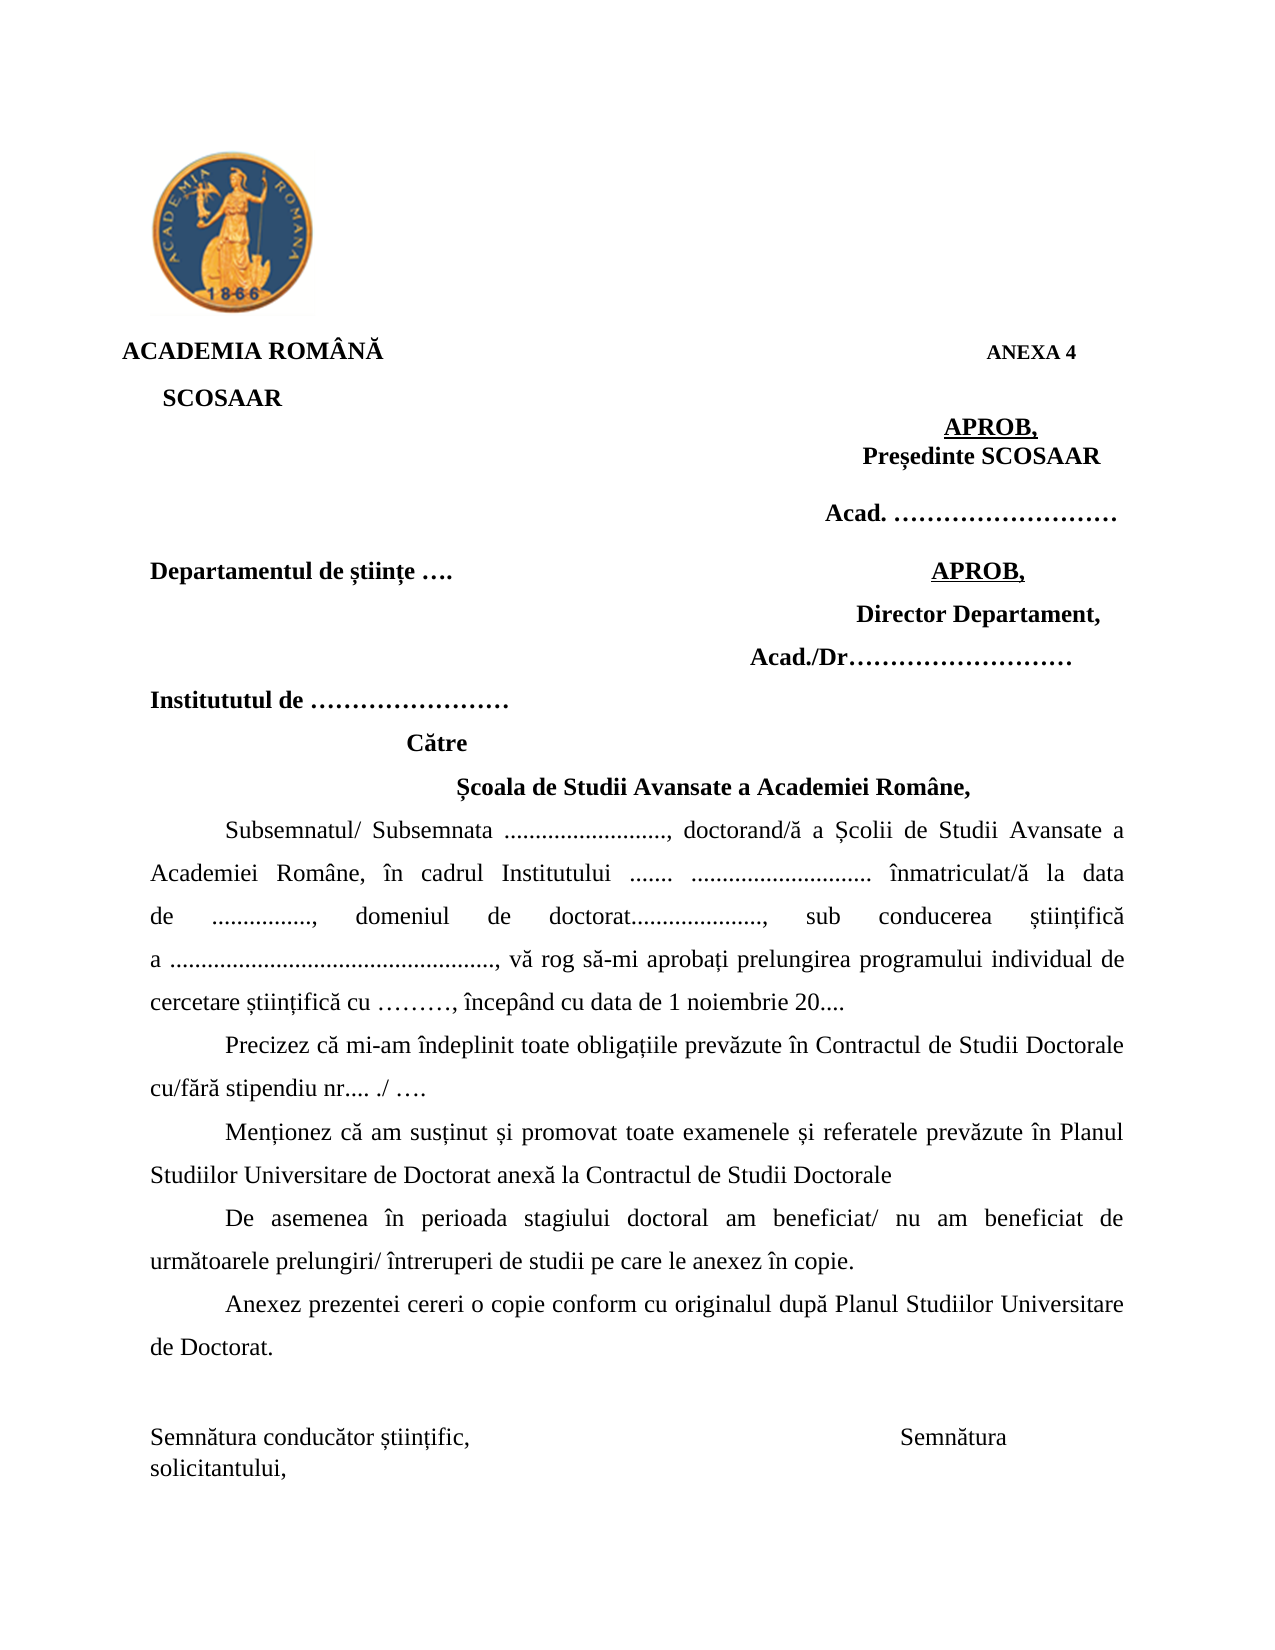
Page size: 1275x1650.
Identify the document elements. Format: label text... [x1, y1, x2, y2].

text SCOSAAR [150, 383, 1125, 412]
picture [150, 150, 317, 317]
text Către [150, 728, 1125, 757]
text De asemenea în perioada stagiului doctoral am beneficiat/ nu am beneficiat de următoarele prelungiri/ întreruperi de studii pe care le anexez în copie. [150, 1203, 1125, 1275]
text Director Departament, [150, 599, 1125, 628]
text Departamentul de științe …. APROB, [150, 556, 1125, 585]
text Acad./Dr……………………… [150, 642, 1125, 671]
text Menționez că am susținut și promovat toate examenele și referatele prevăzute în Planul Studiilor Universitare de Doctorat anexă la Contractul de Studii Doctorale [150, 1117, 1125, 1188]
text Institututul de …………………… [150, 685, 1125, 714]
text ACADEMIA ROMÂNĂ ANEXA 4 [122, 336, 1125, 364]
text Școala de Studii Avansate a Academiei Române, [150, 772, 1125, 800]
text APROB, [150, 412, 1125, 441]
text Acad. ……………………… [150, 498, 1125, 527]
text Anexez prezentei cereri o copie conform cu originalul după Planul Studiilor Universitare de Doctorat. [150, 1289, 1125, 1361]
text Semnătura conducător științific, Semnătura solicitantului, [150, 1422, 1125, 1482]
text Subsemnatul/ Subsemnata .........................., doctorand/ă a Școlii de Studii Avansate a Academiei Române, în cadrul Institutului ....... ............................. înmatriculat/ă la data de ................, domeniul de doctorat....................., sub conducerea științifică a ...................................................., vă rog să-mi aprobați prelungirea programului individual de cercetare științifică cu ………, începând cu data de 1 noiembrie 20.... [150, 815, 1125, 1016]
text Președinte SCOSAAR [150, 441, 1125, 498]
text Precizez că mi-am îndeplinit toate obligațiile prevăzute în Contractul de Studii Doctorale cu/fără stipendiu nr.... ./ …. [150, 1030, 1125, 1102]
